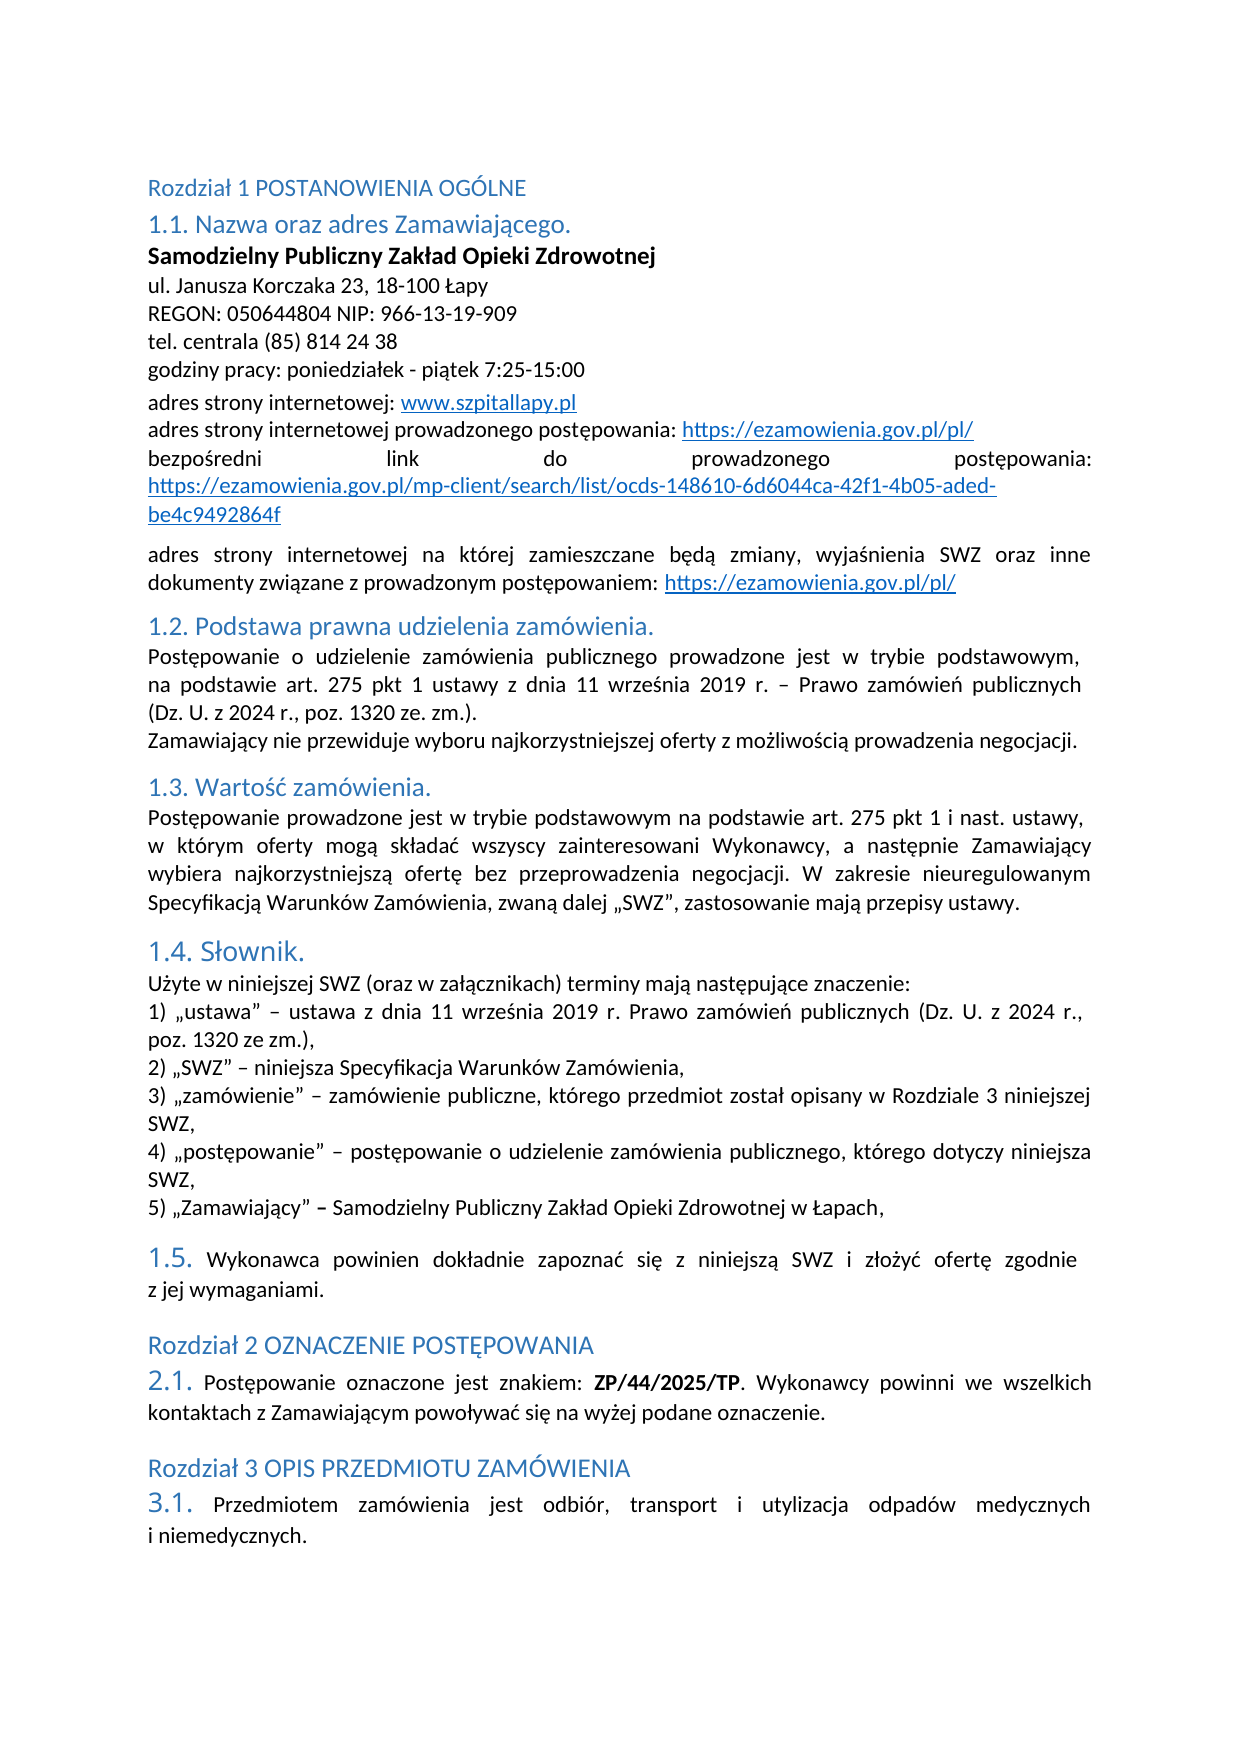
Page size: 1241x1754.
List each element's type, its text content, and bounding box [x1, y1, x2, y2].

text tel. centrala (85) 814 24 38 [148, 327, 1093, 355]
subtitle Rozdział 1 POSTANOWIENIA OGÓLNE [148, 173, 1093, 203]
text 1.4. Słownik. [148, 932, 1093, 969]
subtitle 1.3. Wartość zamówienia. [148, 771, 1093, 803]
text 1.5. Wykonawca powinien dokładnie zapoznać się z niniejszą SWZ i złożyć ofertę zgodnie z jej wymaganiami. [148, 1238, 1093, 1303]
subtitle Rozdział 2 OZNACZENIE POSTĘPOWANIA [148, 1328, 1093, 1361]
text bezpośredni link do prowadzonego postępowania: https://ezamowienia.gov.pl/mp-client/search/list/ocds-148610-6d6044ca-42f1-4b05-aded-be4c9492864f [148, 444, 1093, 528]
text 2) „SWZ” – niniejsza Specyfikacja Warunków Zamówienia, [148, 1053, 1093, 1081]
text 5) „Zamawiający” – Samodzielny Publiczny Zakład Opieki Zdrowotnej w Łapach, [148, 1193, 1093, 1221]
text Postępowanie o udzielenie zamówienia publicznego prowadzone jest w trybie podstawowym, na podstawie art. 275 pkt 1 ustawy z dnia 11 września 2019 r. – Prawo zamówień publicznych (Dz. U. z 2024 r., poz. 1320 ze. zm.). [148, 642, 1093, 726]
text ul. Janusza Korczaka 23, 18-100 Łapy [148, 271, 1093, 299]
text REGON: 050644804 NIP: 966-13-19-909 [148, 299, 1093, 327]
subtitle 1.2. Podstawa prawna udzielenia zamówienia. [148, 609, 1093, 642]
text Samodzielny Publiczny Zakład Opieki Zdrowotnej [148, 240, 1093, 271]
subtitle Rozdział 3 OPIS PRZEDMIOTU ZAMÓWIENIA [148, 1451, 1093, 1484]
text Zamawiający nie przewiduje wyboru najkorzystniejszej oferty z możliwością prowadzenia negocjacji. [148, 726, 1093, 754]
text 3.1. Przedmiotem zamówienia jest odbiór, transport i utylizacja odpadów medycznych i niemedycznych. [148, 1484, 1093, 1549]
text godziny pracy: poniedziałek - piątek 7:25-15:00 [148, 355, 1093, 383]
text 4) „postępowanie” – postępowanie o udzielenie zamówienia publicznego, którego dotyczy niniejsza SWZ, [148, 1137, 1093, 1193]
text Postępowanie prowadzone jest w trybie podstawowym na podstawie art. 275 pkt 1 i nast. ustawy, w którym oferty mogą składać wszyscy zainteresowani Wykonawcy, a następnie Zamawiający wybiera najkorzystniejszą ofertę bez przeprowadzenia negocjacji. W zakresie nieuregulowanym Specyfikacją Warunków Zamówienia, zwaną dalej „SWZ”, zastosowanie mają przepisy ustawy. [148, 803, 1093, 916]
subtitle adres strony internetowej na której zamieszczane będą zmiany, wyjaśnienia SWZ oraz inne dokumenty związane z prowadzonym postępowaniem: https://ezamowienia.gov.pl/pl/ [148, 540, 1093, 596]
text Użyte w niniejszej SWZ (oraz w załącznikach) terminy mają następujące znaczenie: [148, 969, 1093, 997]
subtitle 1.1. Nazwa oraz adres Zamawiającego. [148, 207, 1093, 240]
text adres strony internetowej: www.szpitallapy.pl [148, 388, 1093, 416]
text adres strony internetowej prowadzonego postępowania: https://ezamowienia.gov.pl/pl/ [148, 416, 1093, 444]
text 1) „ustawa” – ustawa z dnia 11 września 2019 r. Prawo zamówień publicznych (Dz. U. z 2024 r., poz. 1320 ze zm.), [148, 997, 1093, 1053]
text 3) „zamówienie” – zamówienie publiczne, którego przedmiot został opisany w Rozdziale 3 niniejszej SWZ, [148, 1081, 1093, 1137]
text 2.1. Postępowanie oznaczone jest znakiem: ZP/44/2025/TP. Wykonawcy powinni we wszelkich kontaktach z Zamawiającym powoływać się na wyżej podane oznaczenie. [148, 1361, 1093, 1426]
